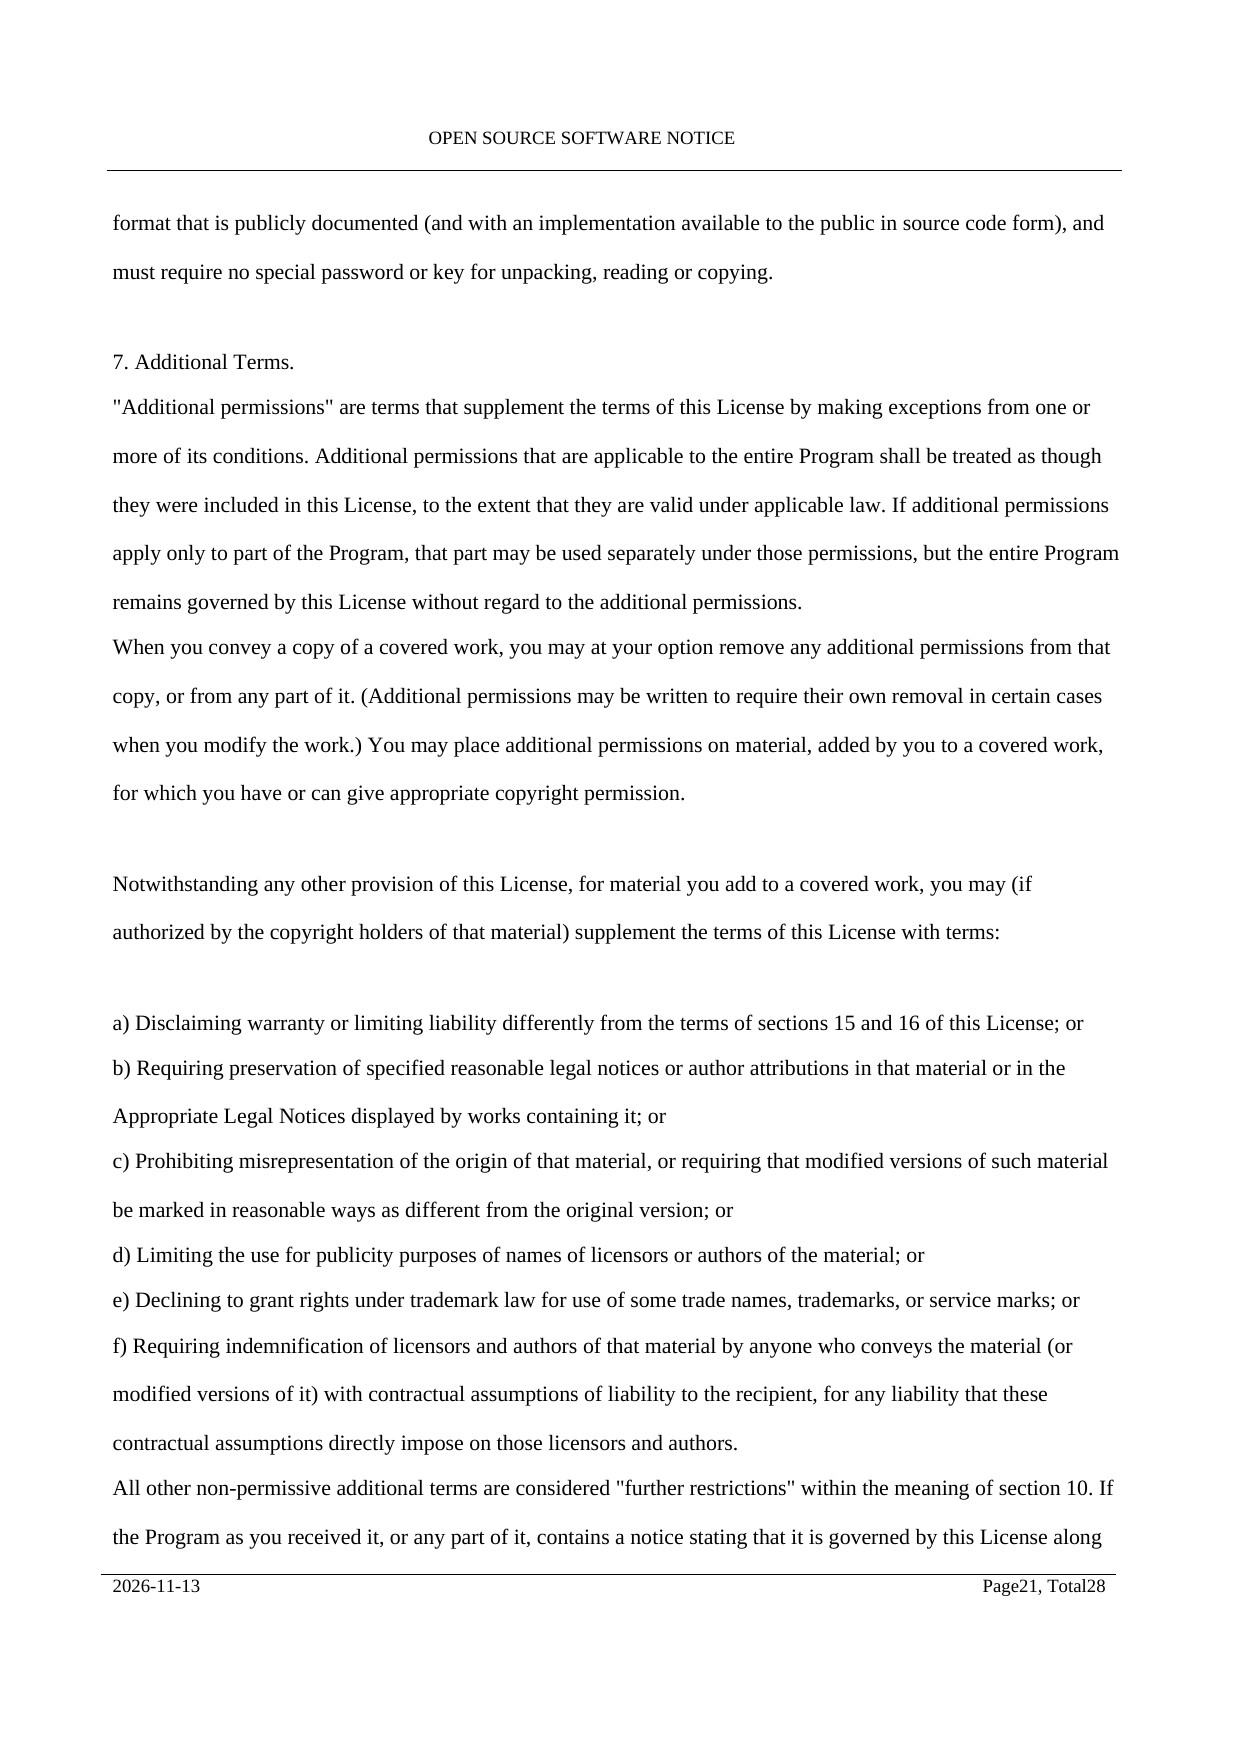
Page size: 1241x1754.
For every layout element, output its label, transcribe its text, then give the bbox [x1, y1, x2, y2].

text 7. Additional Terms. [112, 345, 1128, 378]
text c) Prohibiting misrepresentation of the origin of that material, or requiring that modified versions of such material be marked in reasonable ways as different from the original version; or [112, 1145, 1128, 1226]
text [112, 206, 1128, 288]
text When you convey a copy of a covered work, you may at your option remove any additional permissions from that copy, or from any part of it. (Additional permissions may be written to require their own removal in certain cases when you modify the work.) You may place additional permissions on material, added by you to a covered work, for which you have or can give appropriate copyright permission. [112, 631, 1128, 809]
text f) Requiring indemnification of licensors and authors of that material by anyone who conveys the material (or modified versions of it) with contractual assumptions of liability to the recipient, for any liability that these contractual assumptions directly impose on those licensors and authors. [112, 1329, 1128, 1459]
text Notwithstanding any other provision of this License, for material you add to a covered work, you may (if authorized by the copyright holders of that material) supplement the terms of this License with terms: [112, 867, 1128, 948]
text d) Limiting the use for publicity purposes of names of licensors or authors of the material; or [112, 1239, 1128, 1271]
text e) Declining to grant rights under trademark law for use of some trade names, trademarks, or service marks; or [112, 1284, 1128, 1316]
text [112, 1472, 1128, 1553]
text "Additional permissions" are terms that supplement the terms of this License by making exceptions from one or more of its conditions. Additional permissions that are applicable to the entire Program shall be treated as though they were included in this License, to the extent that they are valid under applicable law. If additional permissions apply only to part of the Program, that part may be used separately under those permissions, but the entire Program remains governed by this License without regard to the additional permissions. [112, 390, 1128, 618]
text a) Disclaiming warranty or limiting liability differently from the terms of sections 15 and 16 of this License; or [112, 1006, 1128, 1038]
text b) Requiring preservation of specified reasonable legal notices or author attributions in that material or in the Appropriate Legal Notices displayed by works containing it; or [112, 1051, 1128, 1132]
